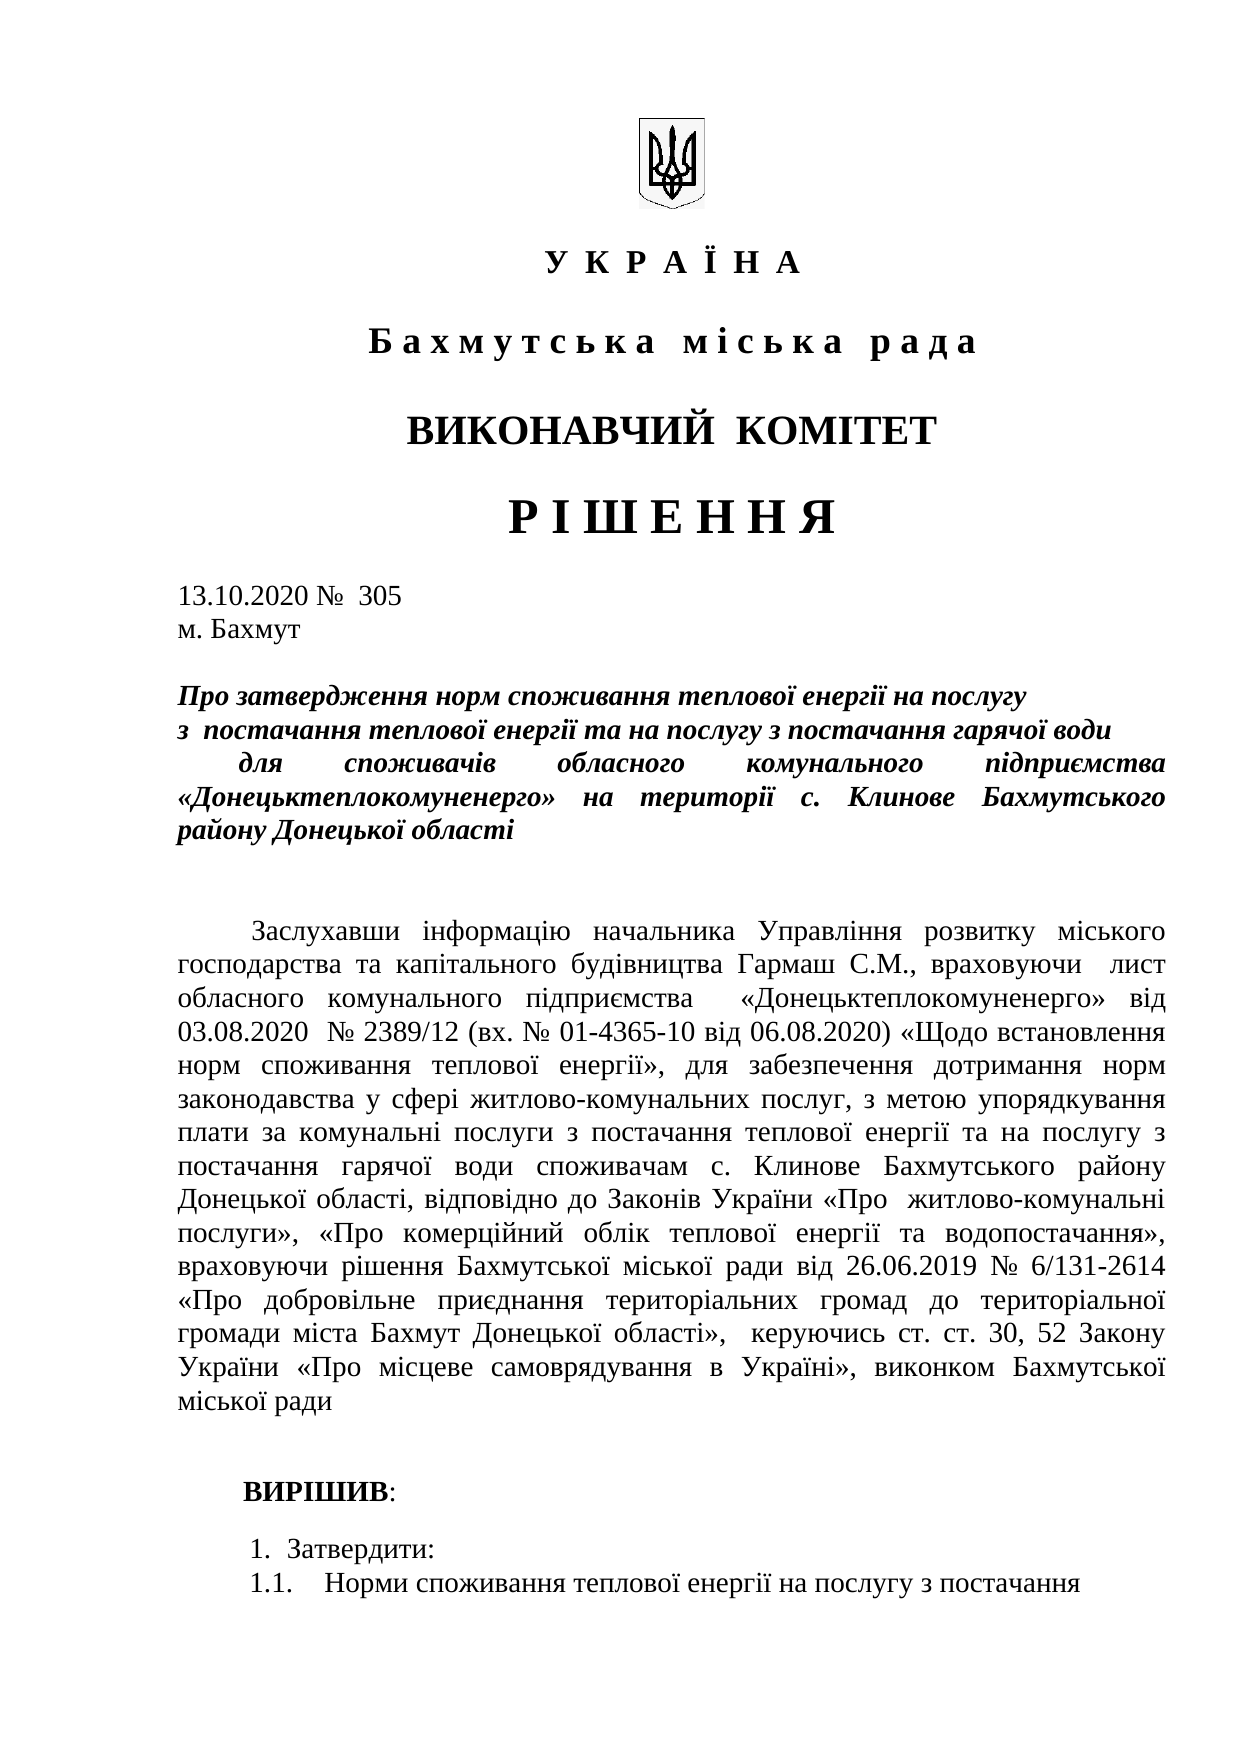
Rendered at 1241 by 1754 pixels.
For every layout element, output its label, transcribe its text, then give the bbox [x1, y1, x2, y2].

text для споживачів обласного комунального підприємства «Донецьктеплокомуненерго» на території с. Клинове Бахмутського району Донецької області [177, 745, 1167, 846]
text м. Бахмут [177, 611, 1167, 645]
picture [639, 118, 705, 209]
text Про затвердження норм споживання теплової енергії на послугу [177, 678, 1167, 712]
text 13.10.2020 № 305 [177, 578, 1167, 611]
text Б а х м у т с ь к а м і с ь к а р а д а [177, 319, 1167, 362]
text Р I Ш Е Н Н Я [177, 487, 1167, 544]
list Норми споживання теплової енергії на послугу з постачання [249, 1565, 1167, 1598]
text Заслухавши інформацію начальника Управління розвитку міського господарства та капітального будівництва Гармаш С.М., враховуючи лист обласного комунального підприємства «Донецьктеплокомуненерго» від 03.08.2020 № 2389/12 (вх. № 01-4365-10 від 06.08.2020) «Щодо встановлення норм споживання теплової енергії», для забезпечення дотримання норм законодавства у сфері житлово-комунальних послуг, з метою упорядкування плати за комунальні послуги з постачання теплової енергії та на послугу з постачання гарячої води споживачам с. Клинове Бахмутського району Донецької області, відповідно до Законів України «Про житлово-комунальні послуги», «Про комерційний облік теплової енергії та водопостачання», враховуючи рішення Бахмутської міської ради від 26.06.2019 № 6/131-2614 «Про добровільне приєднання територіальних громад до територіальної громади міста Бахмут Донецької області», керуючись ст. ст. 30, 52 Закону України «Про місцеве самоврядування в Україні», виконком Бахмутської міської ради [177, 913, 1167, 1416]
text У К Р А Ї Н А [177, 242, 1167, 281]
text ВИКОНАВЧИЙ КОМІТЕТ [177, 405, 1167, 453]
subtitle ВИРІШИВ: [177, 1474, 1167, 1507]
list Затвердити: [249, 1531, 1167, 1565]
text з постачання теплової енергії та на послугу з постачання гарячої води [177, 712, 1167, 745]
